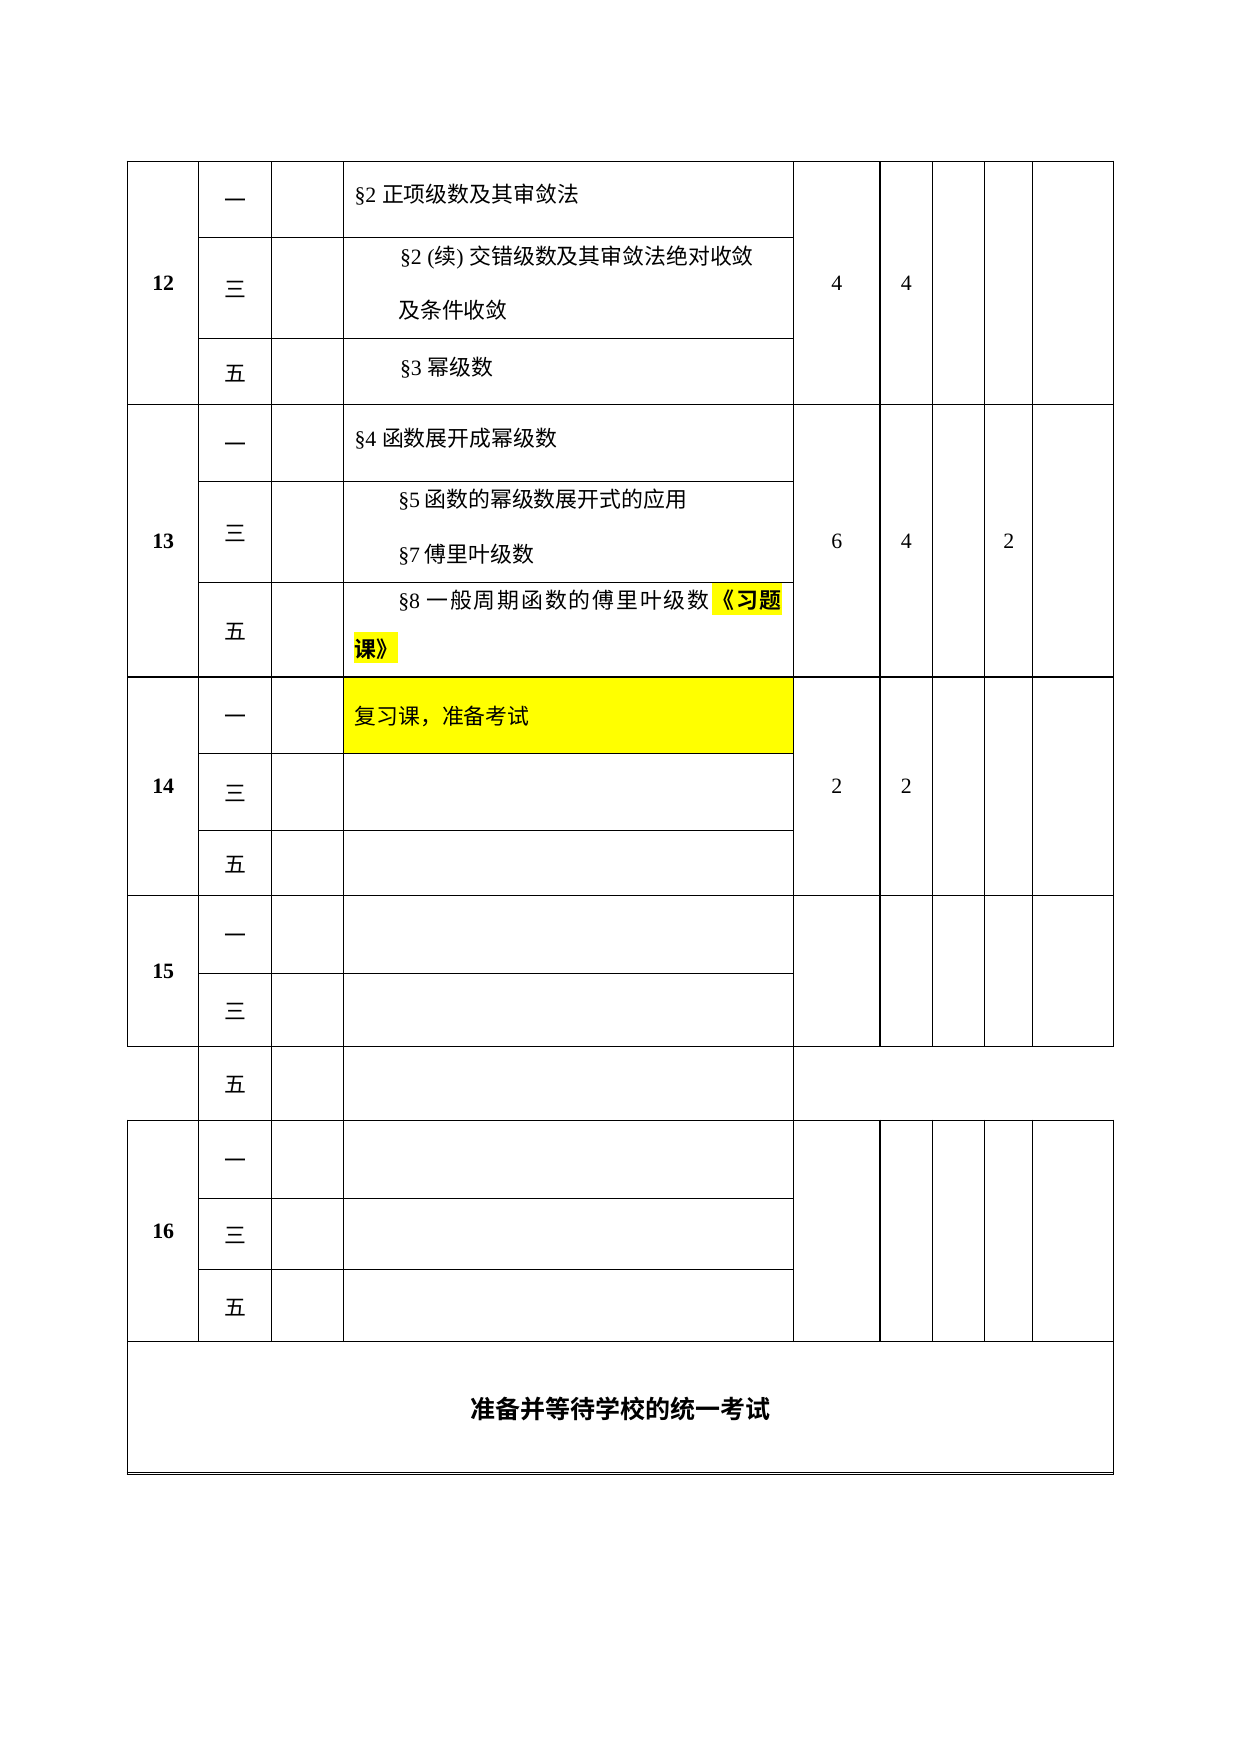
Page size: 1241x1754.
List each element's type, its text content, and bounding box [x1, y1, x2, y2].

table_cell 一 [199, 162, 271, 237]
table_cell §3 幂级数 [344, 339, 793, 404]
table_cell [1033, 678, 1113, 895]
table_cell [985, 896, 1032, 1046]
table_cell [344, 974, 793, 1046]
table_cell [272, 482, 343, 582]
table_cell [272, 896, 343, 973]
table_cell 五 [199, 583, 271, 676]
table_cell 16 [128, 1121, 198, 1341]
table_cell [272, 678, 343, 753]
table_cell [985, 1121, 1032, 1341]
table_cell [933, 678, 984, 895]
table_cell [272, 1199, 343, 1269]
table_cell 一 [199, 896, 271, 973]
table_cell 2 [985, 405, 1032, 676]
table_cell [272, 1121, 343, 1197]
table_cell [1033, 162, 1113, 404]
table_cell [272, 583, 343, 676]
table_cell [933, 162, 984, 404]
table_cell 一 [199, 1121, 271, 1197]
table_cell [1033, 896, 1113, 1046]
table_cell [881, 1121, 932, 1341]
table_cell 五 [199, 339, 271, 404]
table_cell [933, 896, 984, 1046]
table_cell 2 [881, 678, 932, 895]
table_cell [344, 1270, 793, 1341]
table_cell 13 [128, 405, 198, 676]
table_cell §4 函数展开成幂级数 [344, 405, 793, 481]
table_cell [881, 896, 932, 1046]
table_cell 4 [881, 162, 932, 404]
table_cell [272, 1047, 343, 1119]
table_cell §2 (续) 交错级数及其审敛法绝对收敛 及条件收敛 [344, 238, 793, 338]
table_cell 五 [199, 1047, 271, 1119]
table_cell [985, 678, 1032, 895]
table_cell [344, 754, 793, 830]
table_cell 三 [199, 482, 271, 582]
table_cell 三 [199, 754, 271, 830]
table_cell [272, 1270, 343, 1341]
table_cell 三 [199, 238, 271, 338]
table_cell 15 [128, 896, 198, 1046]
table_cell [933, 1121, 984, 1341]
table_cell [272, 238, 343, 338]
table_cell §8一般周期函数的傅里叶级数《习题课》 [344, 583, 793, 676]
table_cell §2 正项级数及其审敛法 [344, 162, 793, 237]
table_cell [272, 339, 343, 404]
table_cell [794, 1121, 879, 1341]
table_cell [344, 831, 793, 895]
table_cell [272, 405, 343, 481]
table_cell [272, 162, 343, 237]
table_cell 五 [199, 1270, 271, 1341]
table_cell 三 [199, 1199, 271, 1269]
table_cell [344, 1121, 793, 1197]
table_cell [985, 162, 1032, 404]
table_cell 一 [199, 678, 271, 753]
table_cell 五 [199, 831, 271, 895]
table_cell 4 [881, 405, 932, 676]
table_cell 4 [794, 162, 879, 404]
table_cell 三 [199, 974, 271, 1046]
table_cell [933, 405, 984, 676]
table_cell [1033, 405, 1113, 676]
table_cell 复习课，准备考试 [344, 678, 793, 753]
table_cell 准备并等待学校的统一考试 [128, 1342, 1113, 1472]
table_cell 一 [199, 405, 271, 481]
table_cell [1033, 1121, 1113, 1341]
table_cell [344, 1199, 793, 1269]
table_cell 2 [794, 678, 879, 895]
table_cell §5函数的幂级数展开式的应用 §7傅里叶级数 [344, 482, 793, 582]
table_cell 12 [128, 162, 198, 404]
table_cell [272, 754, 343, 830]
table_cell 14 [128, 678, 198, 895]
table_cell [344, 896, 793, 973]
table_cell [272, 974, 343, 1046]
table_cell [272, 831, 343, 895]
table_cell [794, 896, 879, 1046]
table_cell [344, 1047, 793, 1119]
table_cell 6 [794, 405, 879, 676]
